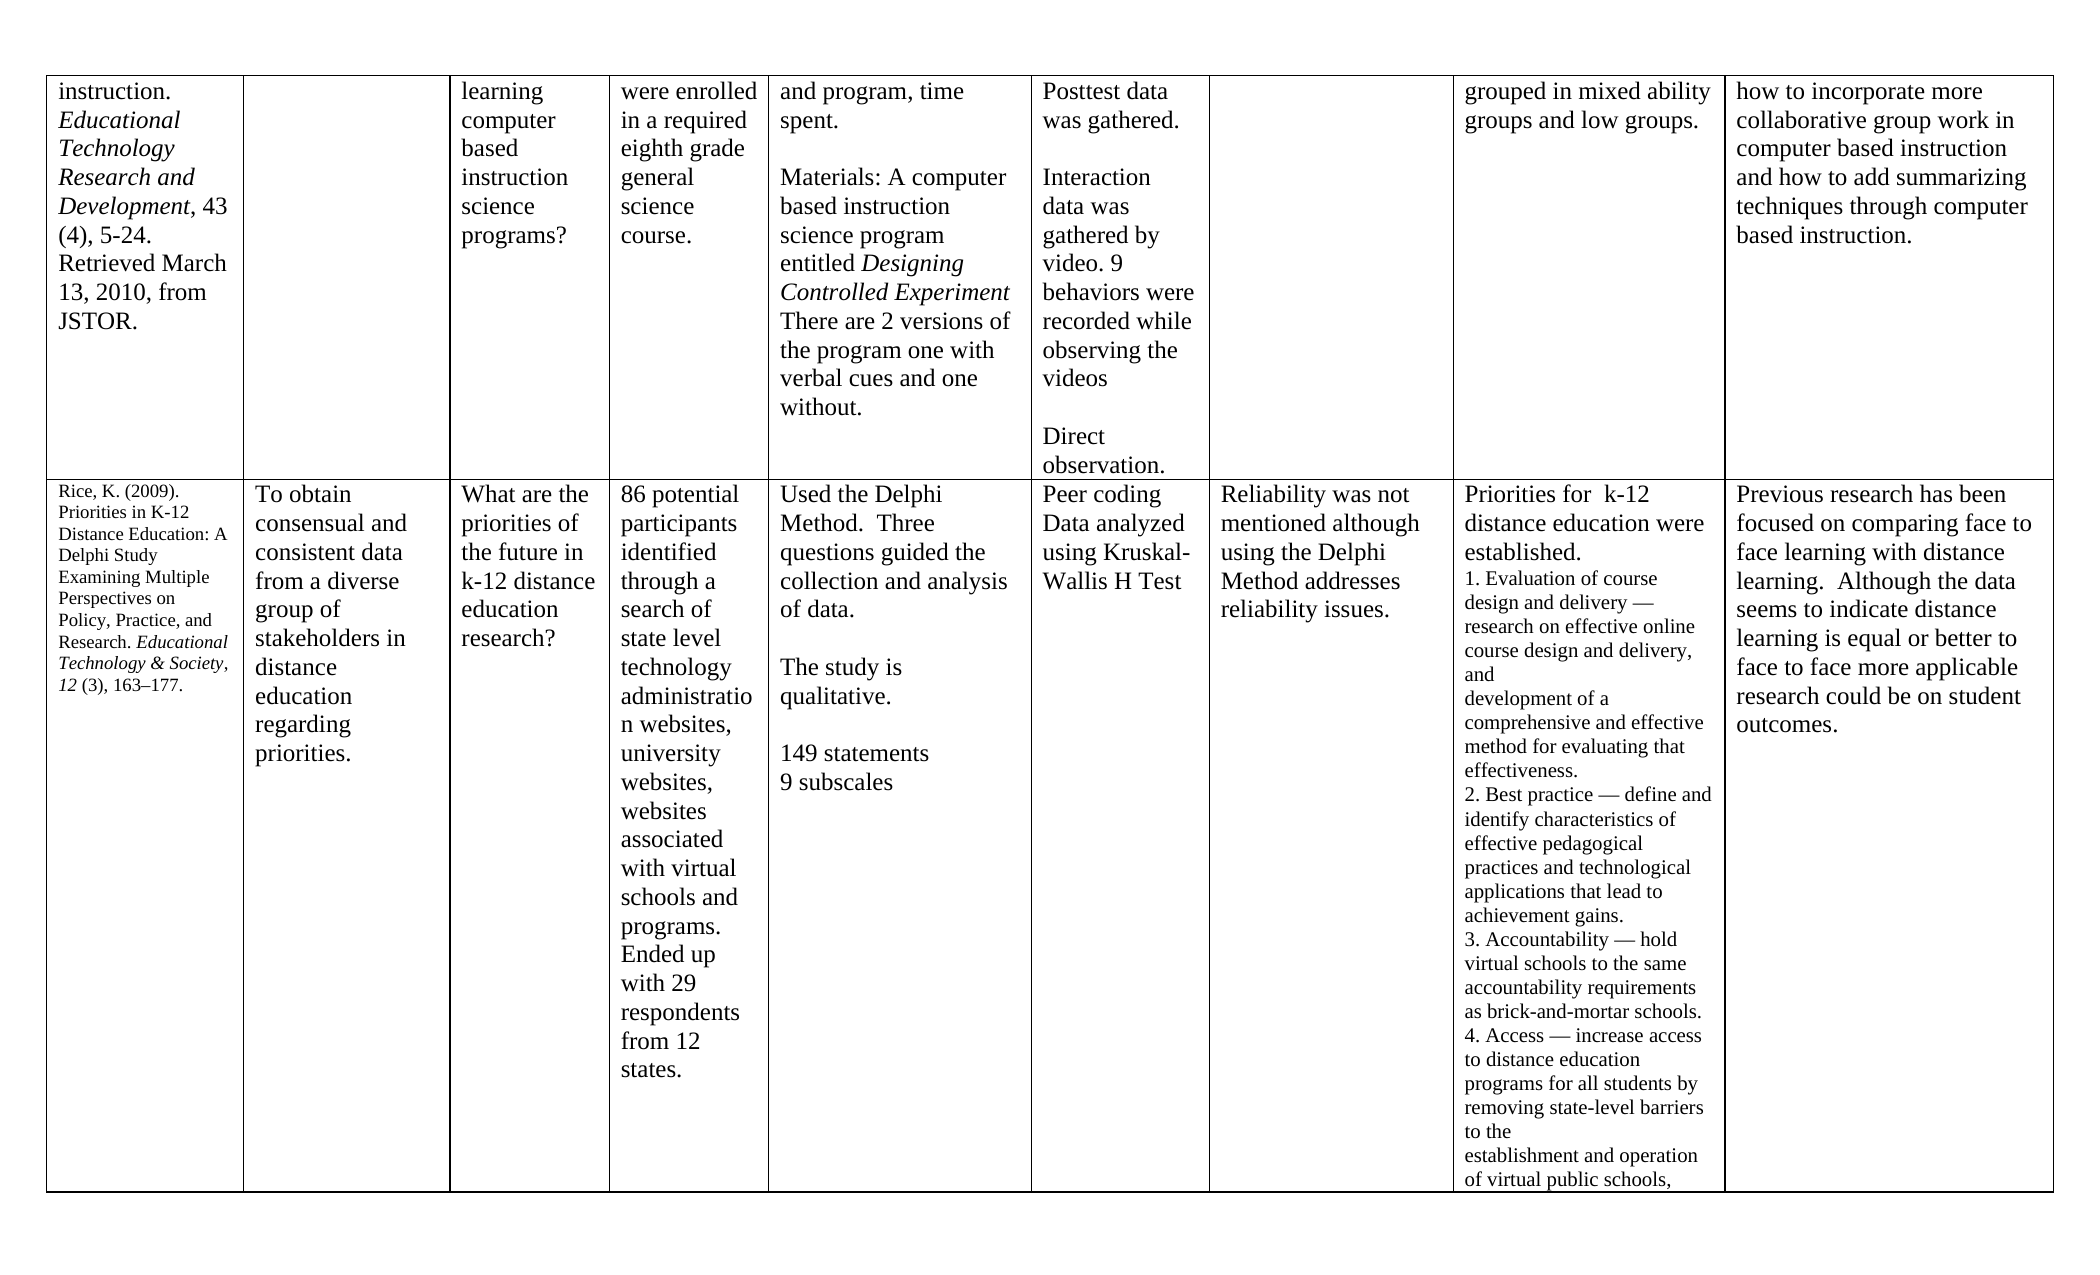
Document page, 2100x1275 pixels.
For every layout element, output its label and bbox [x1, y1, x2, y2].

table_cell [244, 76, 449, 478]
table_cell [1726, 480, 2053, 1191]
table_cell [47, 76, 243, 478]
table_cell [769, 480, 1031, 1191]
table_cell [1032, 480, 1209, 1191]
table_cell [244, 480, 449, 1191]
table_cell [451, 76, 609, 478]
table_cell [1454, 480, 1724, 1191]
table_cell [1454, 76, 1724, 478]
table_cell [451, 480, 609, 1191]
table_cell [1032, 76, 1209, 478]
table_cell [1210, 76, 1453, 478]
table_cell [47, 480, 243, 1191]
table_cell [769, 76, 1031, 478]
table_cell [1210, 480, 1453, 1191]
table_cell [610, 76, 768, 478]
table_cell [1726, 76, 2053, 478]
table_cell [610, 480, 768, 1191]
